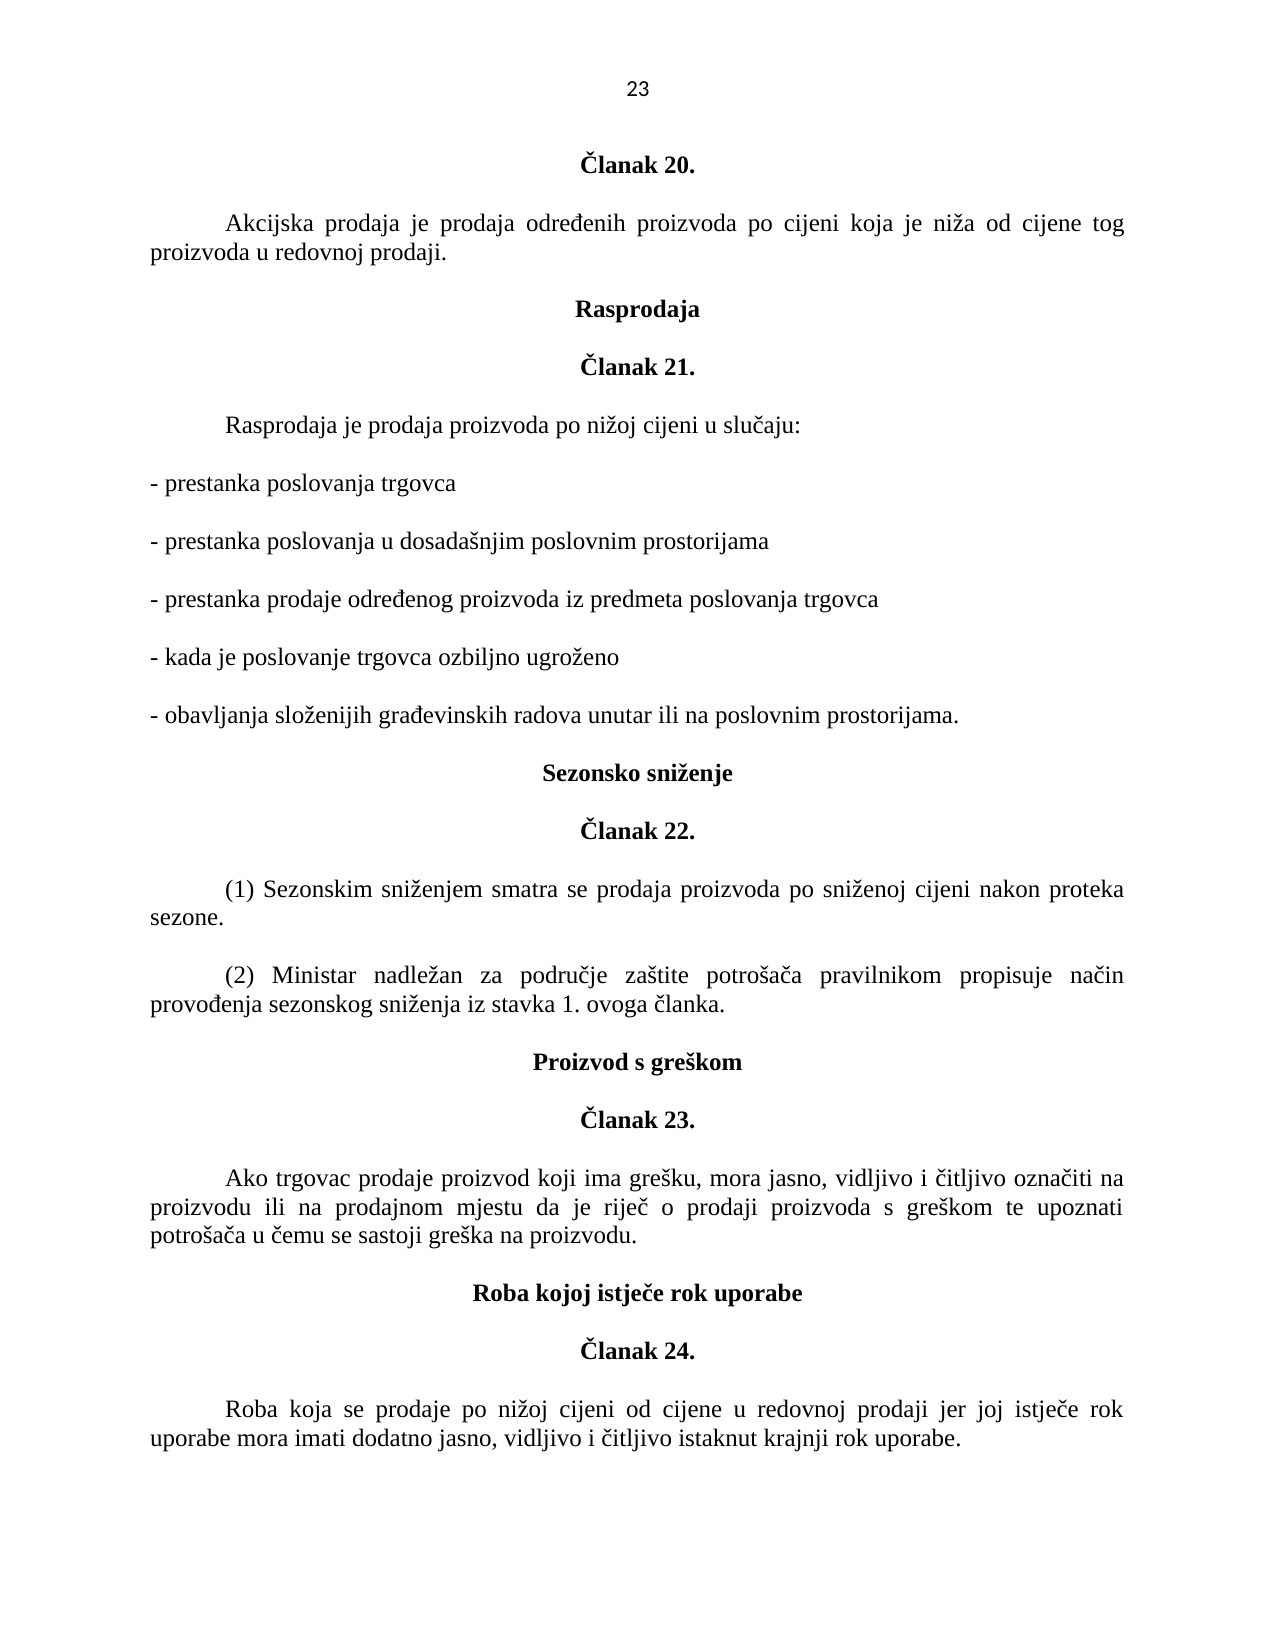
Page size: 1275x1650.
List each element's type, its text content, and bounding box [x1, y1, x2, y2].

text Roba kojoj istječe rok uporabe [150, 1278, 1125, 1307]
text Roba koja se prodaje po nižoj cijeni od cijene u redovnoj prodaji jer joj istječe rok uporabe mora imati dodatno jasno, vidljivo i čitljivo istaknut krajnji rok uporabe. [150, 1394, 1125, 1452]
text Članak 22. [150, 816, 1125, 844]
text Rasprodaja je prodaja proizvoda po nižoj cijeni u slučaju: [150, 410, 1125, 439]
text (2) Ministar nadležan za područje zaštite potrošača pravilnikom propisuje način provođenja sezonskog sniženja iz stavka 1. ovoga članka. [150, 960, 1125, 1018]
text - kada je poslovanje trgovca ozbiljno ugroženo [150, 642, 1125, 671]
text (1) Sezonskim sniženjem smatra se prodaja proizvoda po sniženoj cijeni nakon proteka sezone. [150, 874, 1125, 931]
text Članak 21. [150, 352, 1125, 381]
text Sezonsko sniženje [150, 758, 1125, 787]
text Akcijska prodaja je prodaja određenih proizvoda po cijeni koja je niža od cijene tog proizvoda u redovnoj prodaji. [150, 208, 1125, 265]
text Rasprodaja [150, 294, 1125, 323]
text - prestanka prodaje određenog proizvoda iz predmeta poslovanja trgovca [150, 584, 1125, 613]
text Članak 23. [150, 1105, 1125, 1134]
text Ako trgovac prodaje proizvod koji ima grešku, mora jasno, vidljivo i čitljivo označiti na proizvodu ili na prodajnom mjestu da je riječ o prodaji proizvoda s greškom te upoznati potrošača u čemu se sastoji greška na proizvodu. [150, 1163, 1125, 1249]
text Članak 24. [150, 1336, 1125, 1365]
text - prestanka poslovanja trgovca [150, 468, 1125, 497]
text Članak 20. [150, 150, 1125, 179]
text Proizvod s greškom [150, 1047, 1125, 1076]
text - prestanka poslovanja u dosadašnjim poslovnim prostorijama [150, 526, 1125, 555]
text - obavljanja složenijih građevinskih radova unutar ili na poslovnim prostorijama. [150, 700, 1125, 729]
